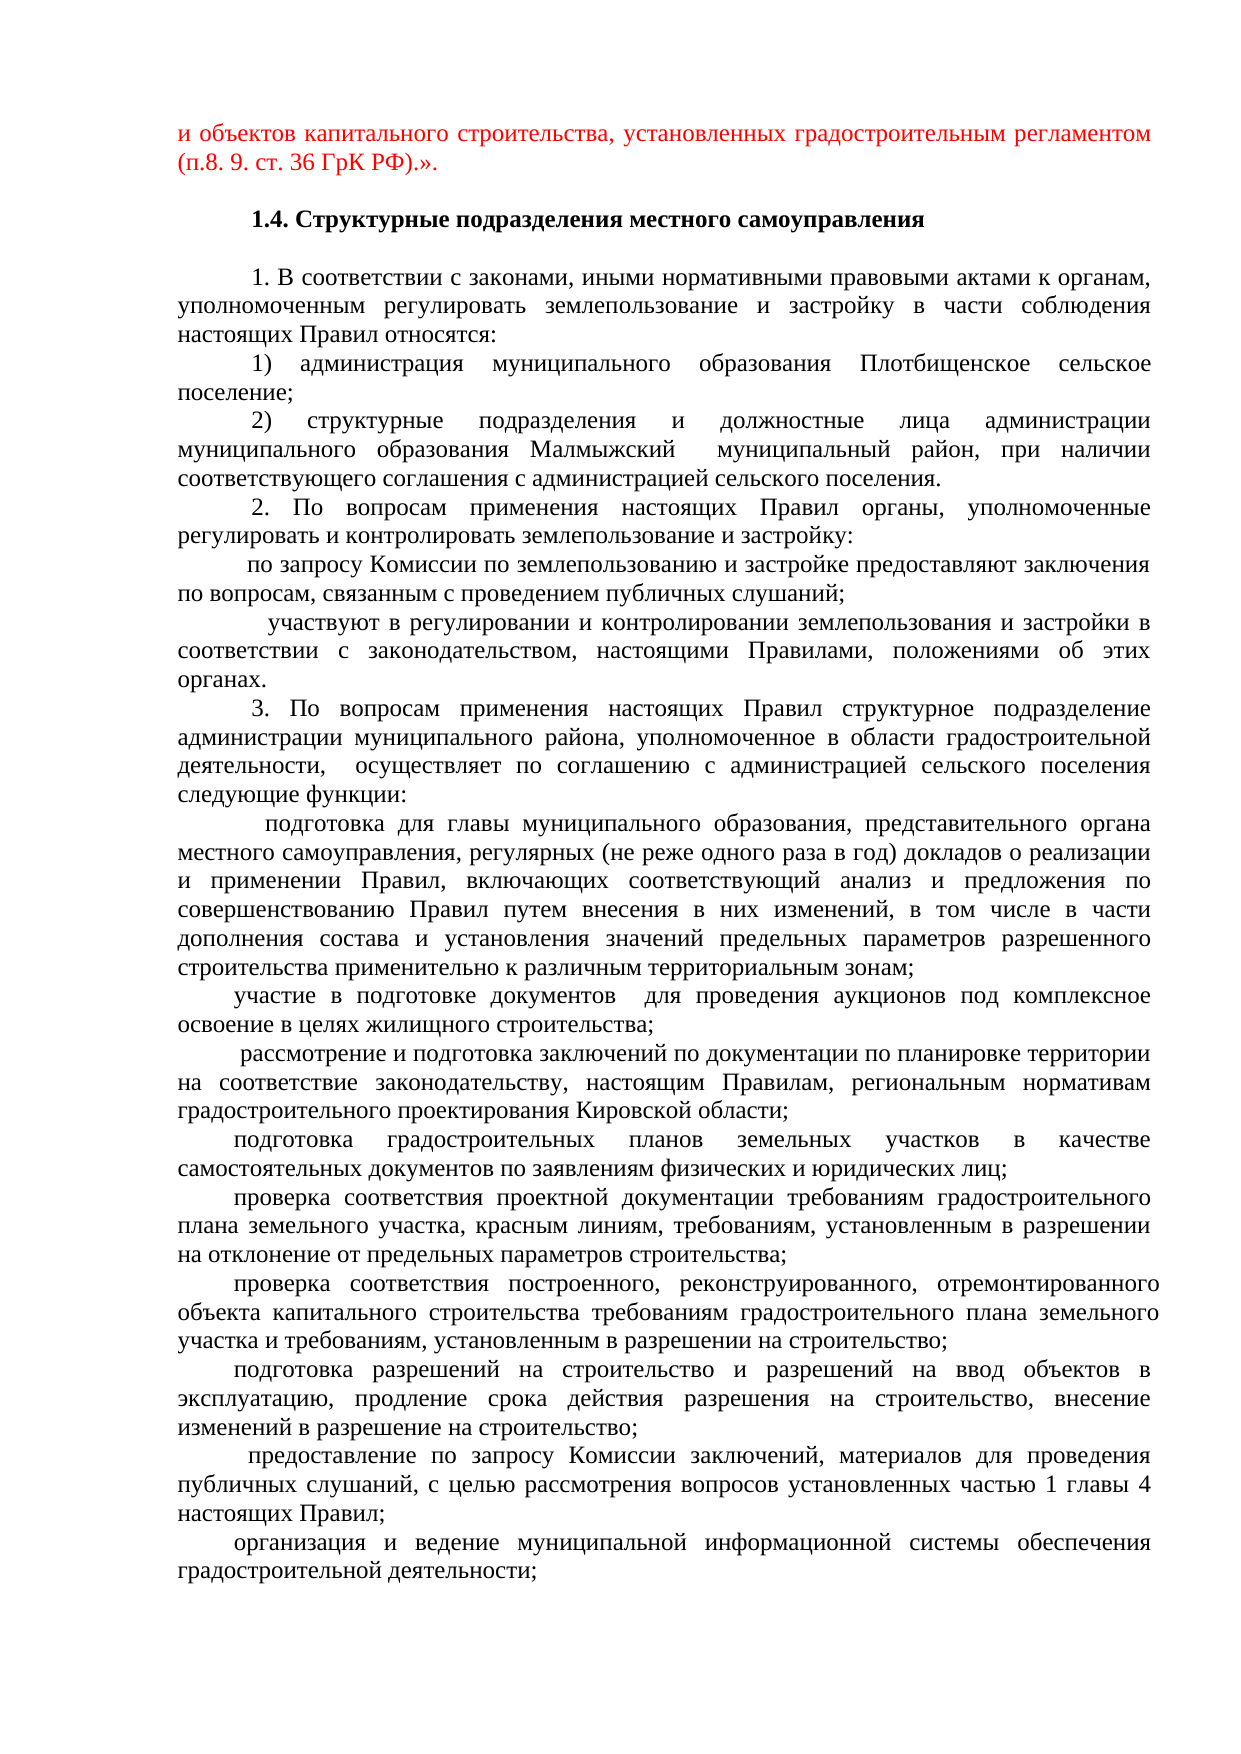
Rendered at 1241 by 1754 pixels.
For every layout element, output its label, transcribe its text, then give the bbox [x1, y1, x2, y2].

text 1.4. Структурные подразделения местного самоуправления [177, 204, 1152, 233]
text 1. В соответствии с законами, иными нормативными правовыми актами к органам, уполномоченным регулировать землепользование и застройку в части соблюдения настоящих Правил относятся: [177, 262, 1152, 348]
text 3. По вопросам применения настоящих Правил структурное подразделение администрации муниципального района, уполномоченное в области градостроительной деятельности, осуществляет по соглашению с администрацией сельского поселения следующие функции: [177, 693, 1152, 808]
text проверка соответствия проектной документации требованиям градостроительного плана земельного участка, красным линиям, требованиям, установленным в разрешении на отклонение от предельных параметров строительства; [177, 1182, 1152, 1268]
text подготовка градостроительных планов земельных участков в качестве самостоятельных документов по заявлениям физических и юридических лиц; [177, 1124, 1152, 1182]
text 1) администрация муниципального образования Плотбищенское сельское поселение; [177, 348, 1152, 406]
text 2. По вопросам применения настоящих Правил органы, уполномоченные регулировать и контролировать землепользование и застройку: [177, 492, 1152, 549]
text организация и ведение муниципальной информационной системы обеспечения градостроительной деятельности; [177, 1527, 1152, 1584]
text по запросу Комиссии по землепользованию и застройке предоставляют заключения по вопросам, связанным с проведением публичных слушаний; [177, 549, 1152, 607]
text предоставление по запросу Комиссии заключений, материалов для проведения публичных слушаний, с целью рассмотрения вопросов установленных частью 1 главы 4 настоящих Правил; [177, 1441, 1152, 1527]
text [177, 118, 1152, 176]
text участие в подготовке документов для проведения аукционов под комплексное освоение в целях жилищного строительства; [177, 981, 1152, 1038]
text проверка соответствия построенного, реконструированного, отремонтированного объекта капитального строительства требованиям градостроительного плана земельного участка и требованиям, установленным в разрешении на строительство; [177, 1268, 1160, 1354]
text рассмотрение и подготовка заключений по документации по планировке территории на соответствие законодательству, настоящим Правилам, региональным нормативам градостроительного проектирования Кировской области; [177, 1038, 1152, 1124]
text 2) структурные подразделения и должностные лица администрации муниципального образования Малмыжский муниципальный район, при наличии соответствующего соглашения с администрацией сельского поселения. [177, 406, 1152, 492]
text подготовка разрешений на строительство и разрешений на ввод объектов в эксплуатацию, продление срока действия разрешения на строительство, внесение изменений в разрешение на строительство; [177, 1354, 1152, 1441]
text подготовка для главы муниципального образования, представительного органа местного самоуправления, регулярных (не реже одного раза в год) докладов о реализации и применении Правил, включающих соответствующий анализ и предложения по совершенствованию Правил путем внесения в них изменений, в том числе в части дополнения состава и установления значений предельных параметров разрешенного строительства применительно к различным территориальным зонам; [177, 808, 1152, 981]
text участвуют в регулировании и контролировании землепользования и застройки в соответствии с законодательством, настоящими Правилами, положениями об этих органах. [177, 607, 1152, 693]
